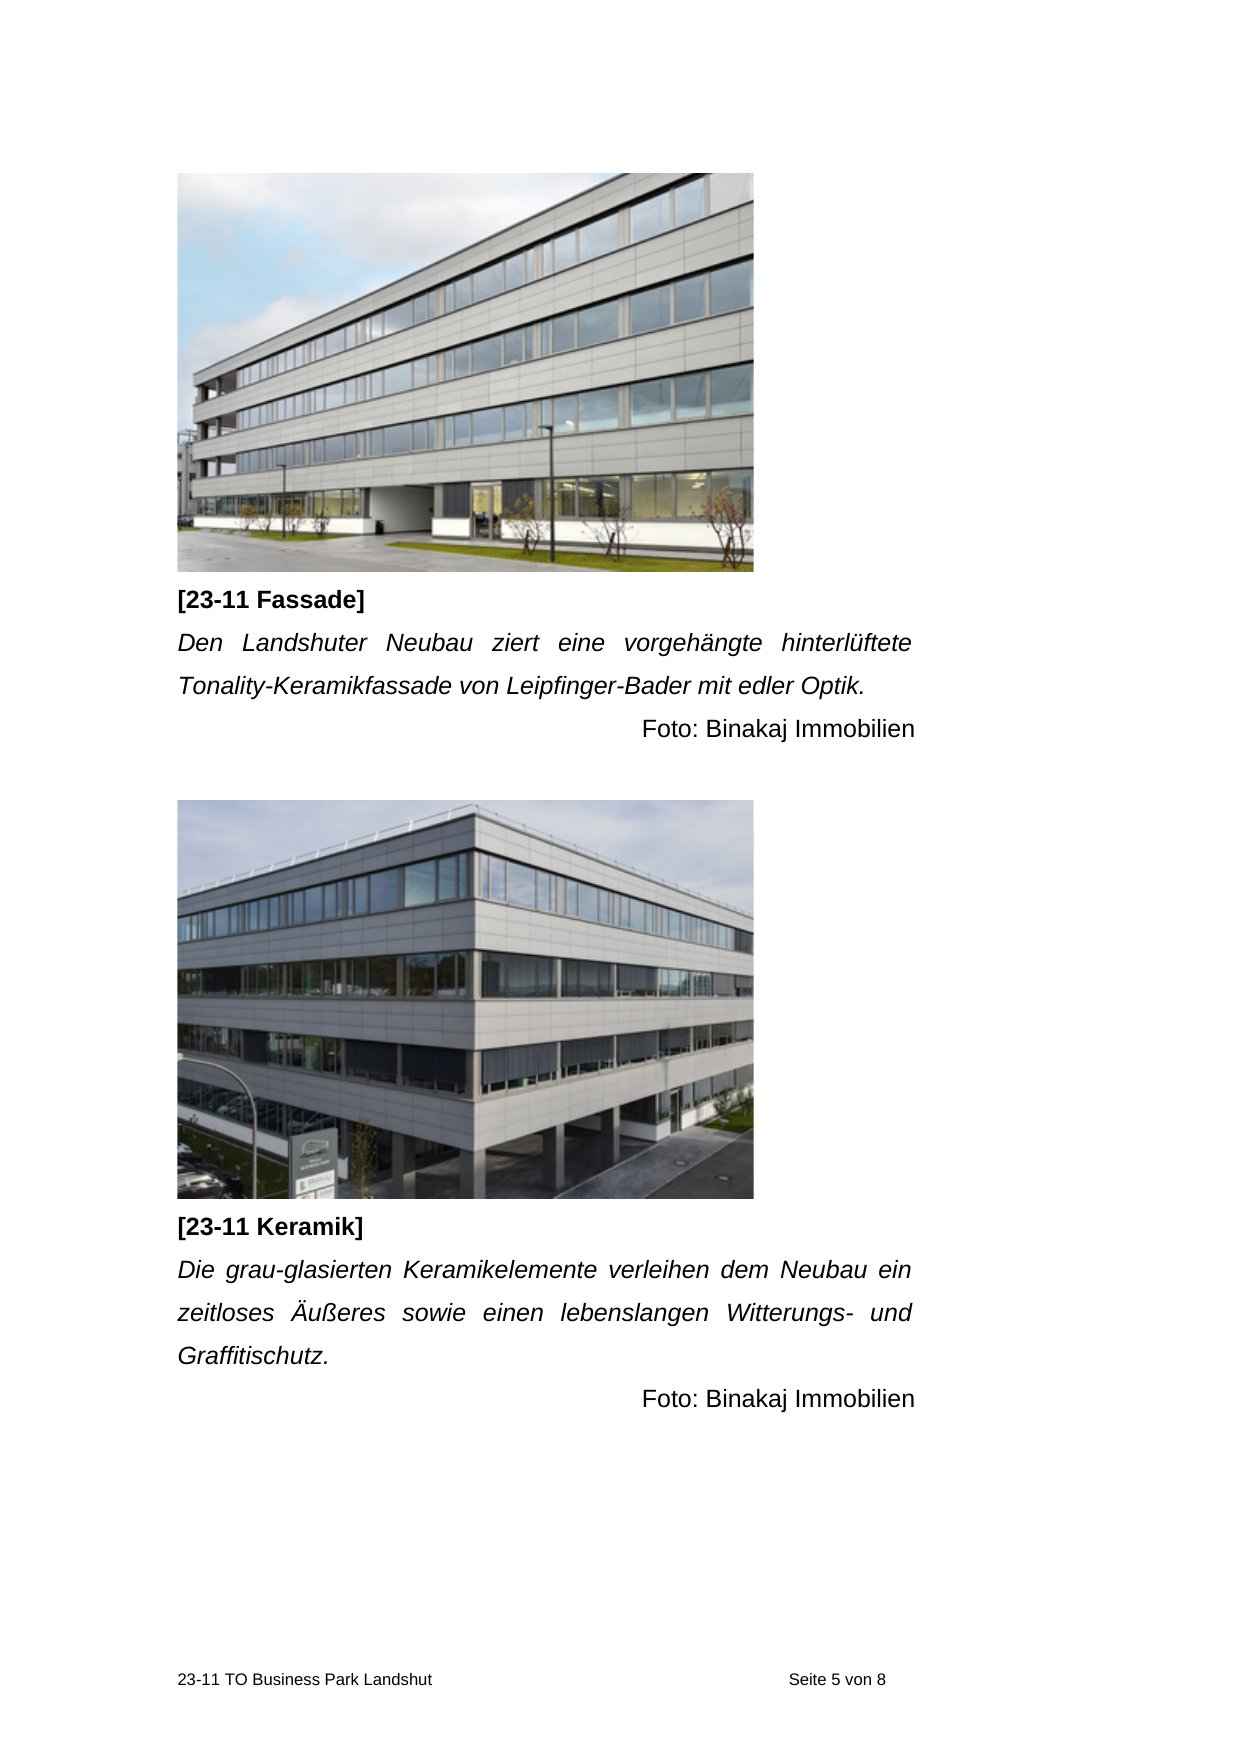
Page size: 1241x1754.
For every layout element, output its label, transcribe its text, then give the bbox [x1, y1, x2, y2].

text Die grau-glasierten Keramikelemente verleihen dem Neubau ein zeitloses Äußeres sowie einen lebenslangen Witterungs- und Graffitischutz. [177, 1255, 915, 1370]
text Foto: Binakaj Immobilien [177, 1384, 915, 1413]
text Den Landshuter Neubau ziert eine vorgehängte hinterlüftete Tonality-Keramikfassade von Leipfinger-Bader mit edler Optik. [177, 628, 915, 699]
text [23-11 Fassade] [177, 584, 915, 613]
picture [177, 800, 754, 1199]
picture [177, 173, 754, 572]
text [23-11 Keramik] [177, 1212, 915, 1241]
text Foto: Binakaj Immobilien [177, 714, 915, 743]
